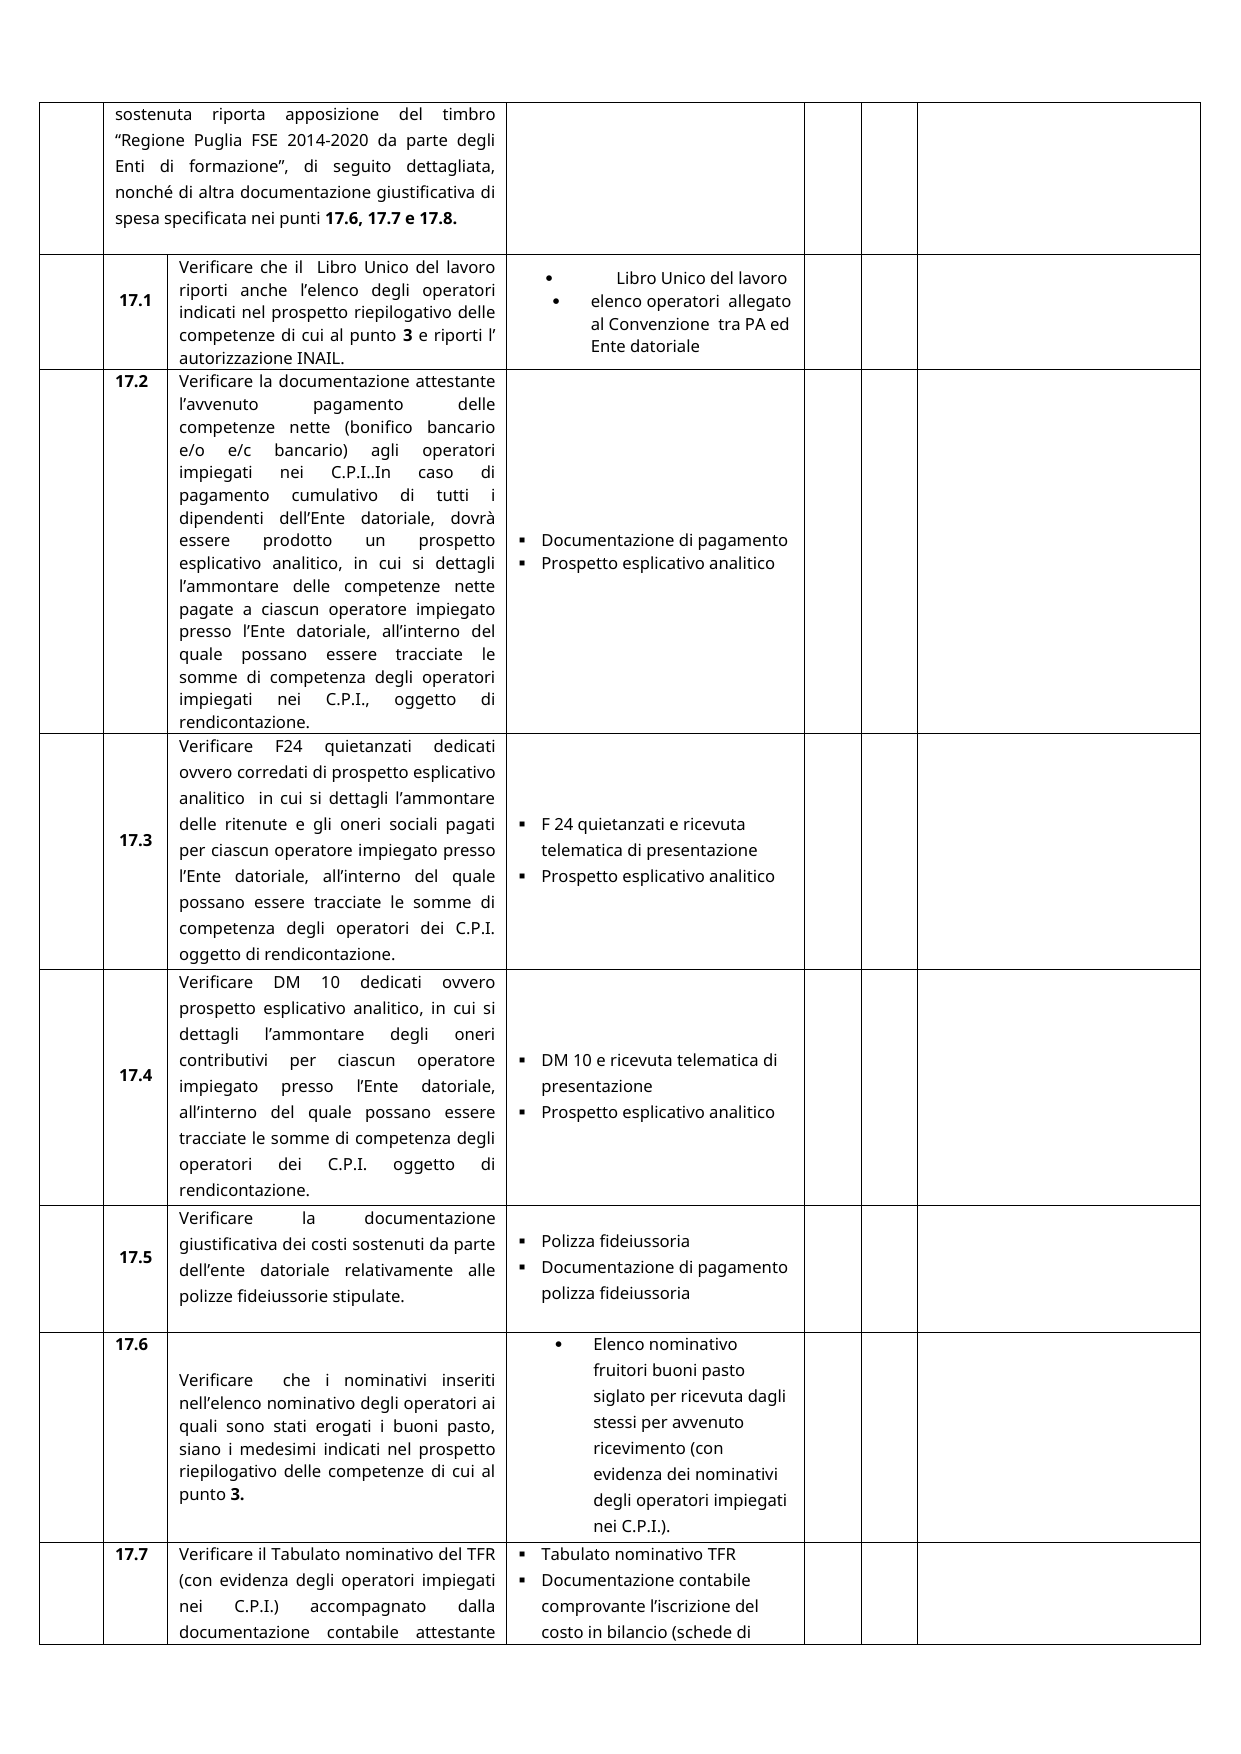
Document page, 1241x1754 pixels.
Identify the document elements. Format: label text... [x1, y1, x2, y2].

table_cell DM 10 e ricevuta telematica di presentazione Prospetto esplicativo analitico [507, 970, 804, 1205]
table_cell [862, 734, 917, 969]
table_cell [40, 1333, 103, 1542]
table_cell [104, 103, 506, 254]
table_cell [862, 970, 917, 1205]
table_cell 17.6 [104, 1333, 167, 1542]
table_cell [805, 734, 861, 969]
table_cell [918, 970, 1200, 1205]
table_cell [40, 370, 103, 733]
table_cell Elenco nominativo fruitori buoni pasto siglato per ricevuta dagli stessi per avvenuto ricevimento (con evidenza dei nominativi degli operatori impiegati nei C.P.I.). [507, 1333, 804, 1542]
table_cell [862, 255, 917, 369]
table_cell [40, 1206, 103, 1332]
table_cell [805, 970, 861, 1205]
table_cell Polizza fideiussoria Documentazione di pagamento polizza fideiussoria [507, 1206, 804, 1332]
table_cell F 24 quietanzati e ricevuta telematica di presentazione Prospetto esplicativo analitico [507, 734, 804, 969]
table_cell [40, 970, 103, 1205]
table_cell 17.4 [104, 970, 167, 1205]
table_cell [805, 1206, 861, 1332]
table_cell [862, 370, 917, 733]
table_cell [507, 103, 804, 254]
table_cell [862, 1206, 917, 1332]
table_cell [805, 103, 861, 254]
table_cell [918, 1333, 1200, 1542]
table_cell Verificare F24 quietanzati dedicati ovvero corredati di prospetto esplicativo analitico in cui si dettagli l’ammontare delle ritenute e gli oneri sociali pagati per ciascun operatore impiegato presso l’Ente datoriale, all’interno del quale possano essere tracciate le somme di competenza degli operatori dei C.P.I. oggetto di rendicontazione. [168, 734, 506, 969]
table_cell [805, 1543, 861, 1643]
table_cell 17.2 [104, 370, 167, 733]
table_cell Documentazione di pagamento Prospetto esplicativo analitico [507, 370, 804, 733]
table_cell Verificare la documentazione attestante l’avvenuto pagamento delle competenze nette (bonifico bancario e/o e/c bancario) agli operatori impiegati nei C.P.I..In caso di pagamento cumulativo di tutti i dipendenti dell’Ente datoriale, dovrà essere prodotto un prospetto esplicativo analitico, in cui si dettagli l’ammontare delle competenze nette pagate a ciascun operatore impiegato presso l’Ente datoriale, all’interno del quale possano essere tracciate le somme di competenza degli operatori impiegati nei C.P.I., oggetto di rendicontazione. [168, 370, 506, 733]
table_cell 17.5 [104, 1206, 167, 1332]
table_cell [918, 1206, 1200, 1332]
table_cell 17 [40, 103, 103, 254]
table_cell Verificare DM 10 dedicati ovvero prospetto esplicativo analitico, in cui si dettagli l’ammontare degli oneri contributivi per ciascun operatore impiegato presso l’Ente datoriale, all’interno del quale possano essere tracciate le somme di competenza degli operatori dei C.P.I. oggetto di rendicontazione. [168, 970, 506, 1205]
table_cell 17.3 [104, 734, 167, 969]
table_cell [862, 1333, 917, 1542]
table_cell Verificare la documentazione giustificativa dei costi sostenuti da parte dell’ente datoriale relativamente alle polizze fideiussorie stipulate. [168, 1206, 506, 1332]
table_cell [507, 1543, 804, 1643]
table_cell [918, 103, 1200, 254]
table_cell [168, 1543, 506, 1643]
table_cell Verificare che i nominativi inseriti nell’elenco nominativo degli operatori ai quali sono stati erogati i buoni pasto, siano i medesimi indicati nel prospetto riepilogativo delle competenze di cui al punto 3. [168, 1333, 506, 1542]
table_cell Libro Unico del lavoro elenco operatori allegato al Convenzione tra PA ed Ente datoriale [507, 255, 804, 369]
table_cell [805, 255, 861, 369]
table_cell [862, 103, 917, 254]
table_cell [918, 255, 1200, 369]
table_cell [805, 1333, 861, 1542]
table_cell [40, 734, 103, 969]
table_cell [862, 1543, 917, 1643]
table_cell [805, 370, 861, 733]
table_cell [918, 1543, 1200, 1643]
table_cell 17.1 [104, 255, 167, 369]
table_cell [918, 370, 1200, 733]
table_cell [918, 734, 1200, 969]
table_cell [40, 255, 103, 369]
table_cell 17.7 [104, 1543, 167, 1643]
table_cell Verificare che il Libro Unico del lavoro riporti anche l’elenco degli operatori indicati nel prospetto riepilogativo delle competenze di cui al punto 3 e riporti l’ autorizzazione INAIL. [168, 255, 506, 369]
table_cell [40, 1543, 103, 1643]
